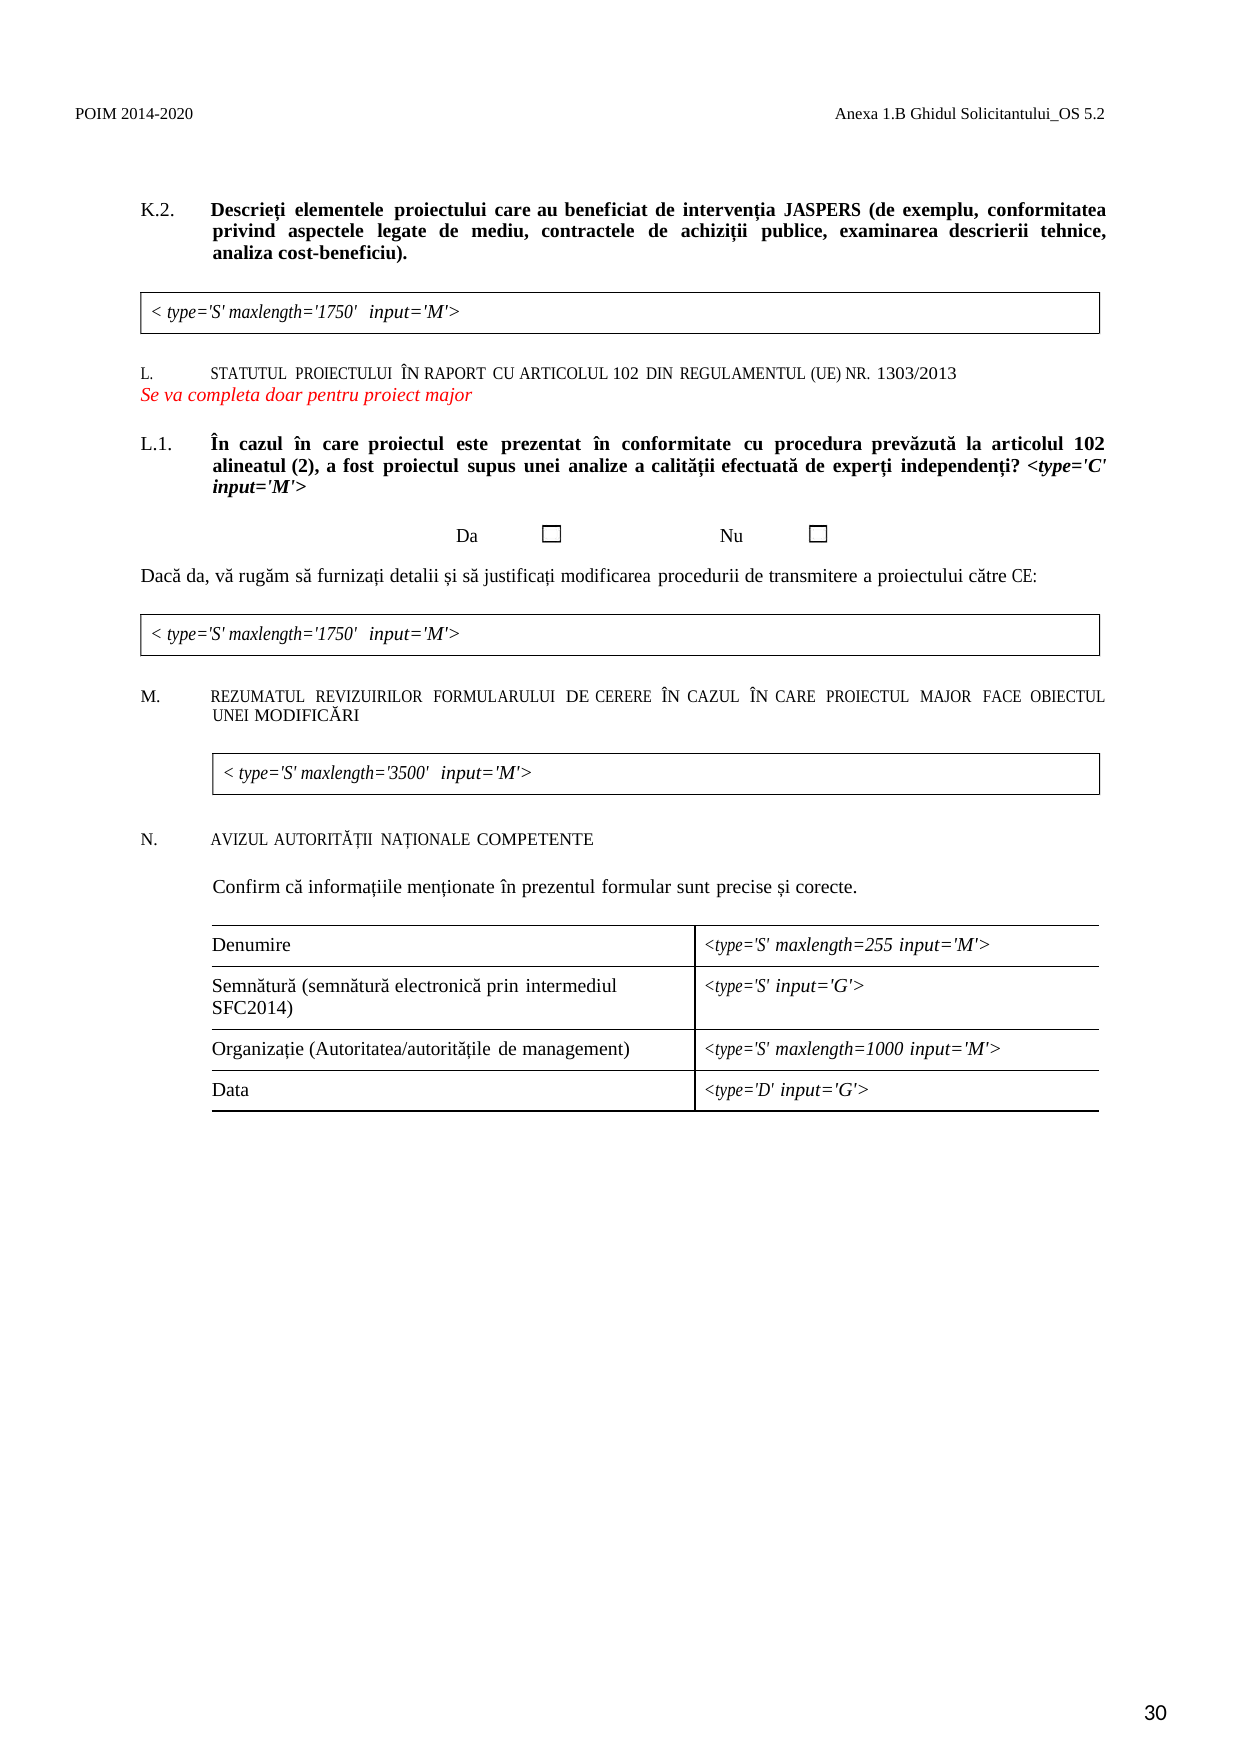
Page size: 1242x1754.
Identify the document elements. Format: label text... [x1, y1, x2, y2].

text Se va completa doar pentru proiect major [140, 383, 1169, 406]
text Dacă da, vă rugăm să furnizați detalii și să justificați modificarea procedurii de transmitere a proiectului către CE: [140, 564, 1169, 587]
table_cell Semnătură (semnătură electronică prin intermediul SFC2014) [212, 967, 694, 1029]
picture [808, 524, 828, 543]
table_cell <type='S' maxlength=1000 input='M'> [696, 1030, 1099, 1069]
text < type='S' maxlength='1750' input='M'> [150, 622, 1169, 645]
table_cell Organizație (Autoritatea/autoritățile de management) [212, 1030, 694, 1069]
text < type='S' maxlength='3500' input='M'> [222, 761, 1169, 784]
table_cell Data [212, 1071, 694, 1110]
text Da Nu [456, 524, 1169, 547]
text Confirm că informațiile menționate în prezentul formular sunt precise și corecte. [212, 874, 1169, 897]
text L.1. În cazul în care proiectul este prezentat în conformitate cu procedura prevăzută la articolul 102 alineatul (2), a fost proiectul supus unei analize a calității efectuată de experți independenți? <type='C' input='M'> [140, 433, 1107, 498]
text M. REZUMATUL REVIZUIRILOR FORMULARULUI DE CERERE ÎN CAZUL ÎN CARE PROIECTUL MAJOR FACE OBIECTUL UNEI MODIFICĂRI [140, 686, 1106, 726]
text < type='S' maxlength='1750' input='M'> [150, 300, 1169, 323]
text K.2. Descrieți elementele proiectului care au beneficiat de intervenția JASPERS (de exemplu, conformitatea privind aspectele legate de mediu, contractele de achiziții publice, examinarea descrierii tehnice, analiza cost-beneficiu). [140, 198, 1107, 264]
table_header Denumire [212, 926, 694, 966]
table_header <type='S' maxlength=255 input='M'> [696, 926, 1099, 966]
table_cell <type='D' input='G'> [696, 1071, 1099, 1110]
table_cell <type='S' input='G'> [696, 967, 1099, 1029]
text L. STATUTUL PROIECTULUI ÎN RAPORT CU ARTICOLUL 102 DIN REGULAMENTUL (UE) NR. 1303/2013 [140, 363, 1169, 383]
picture [541, 524, 562, 543]
text N. AVIZUL AUTORITĂȚII NAȚIONALE COMPETENTE [140, 828, 1169, 849]
